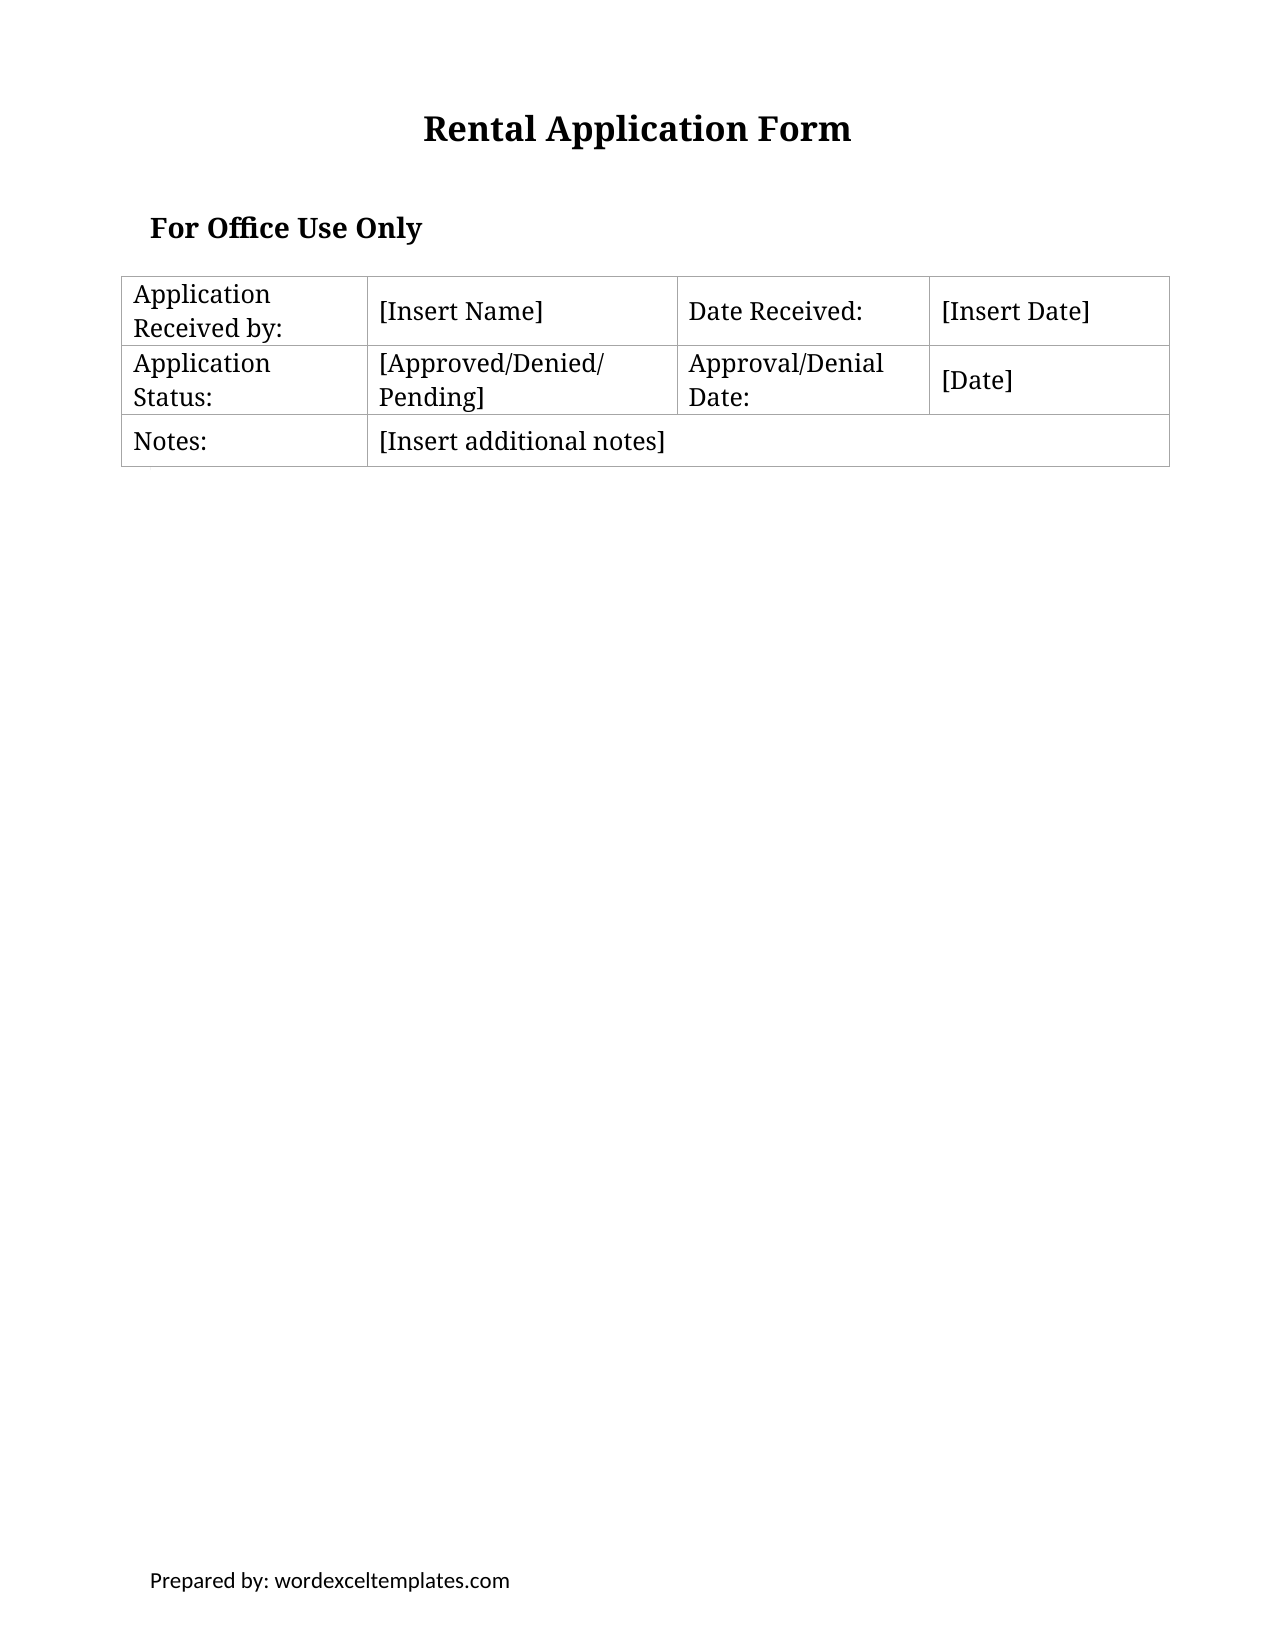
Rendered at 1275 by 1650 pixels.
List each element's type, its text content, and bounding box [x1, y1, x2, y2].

table_header [Insert Date] [930, 277, 1169, 345]
table_header [Insert Name] [368, 277, 677, 345]
table_cell Approval/Denial Date: [678, 346, 929, 414]
table_header Application Received by: [122, 277, 367, 345]
table_cell Application Status: [122, 346, 367, 414]
table_header Date Received: [678, 277, 929, 345]
table_cell [Date] [930, 346, 1169, 414]
table_cell [Approved/Denied/Pending] [368, 346, 677, 414]
table_cell Notes: [122, 415, 367, 466]
table_cell [Insert additional notes] [368, 415, 1169, 466]
text For Office Use Only [150, 208, 1125, 247]
